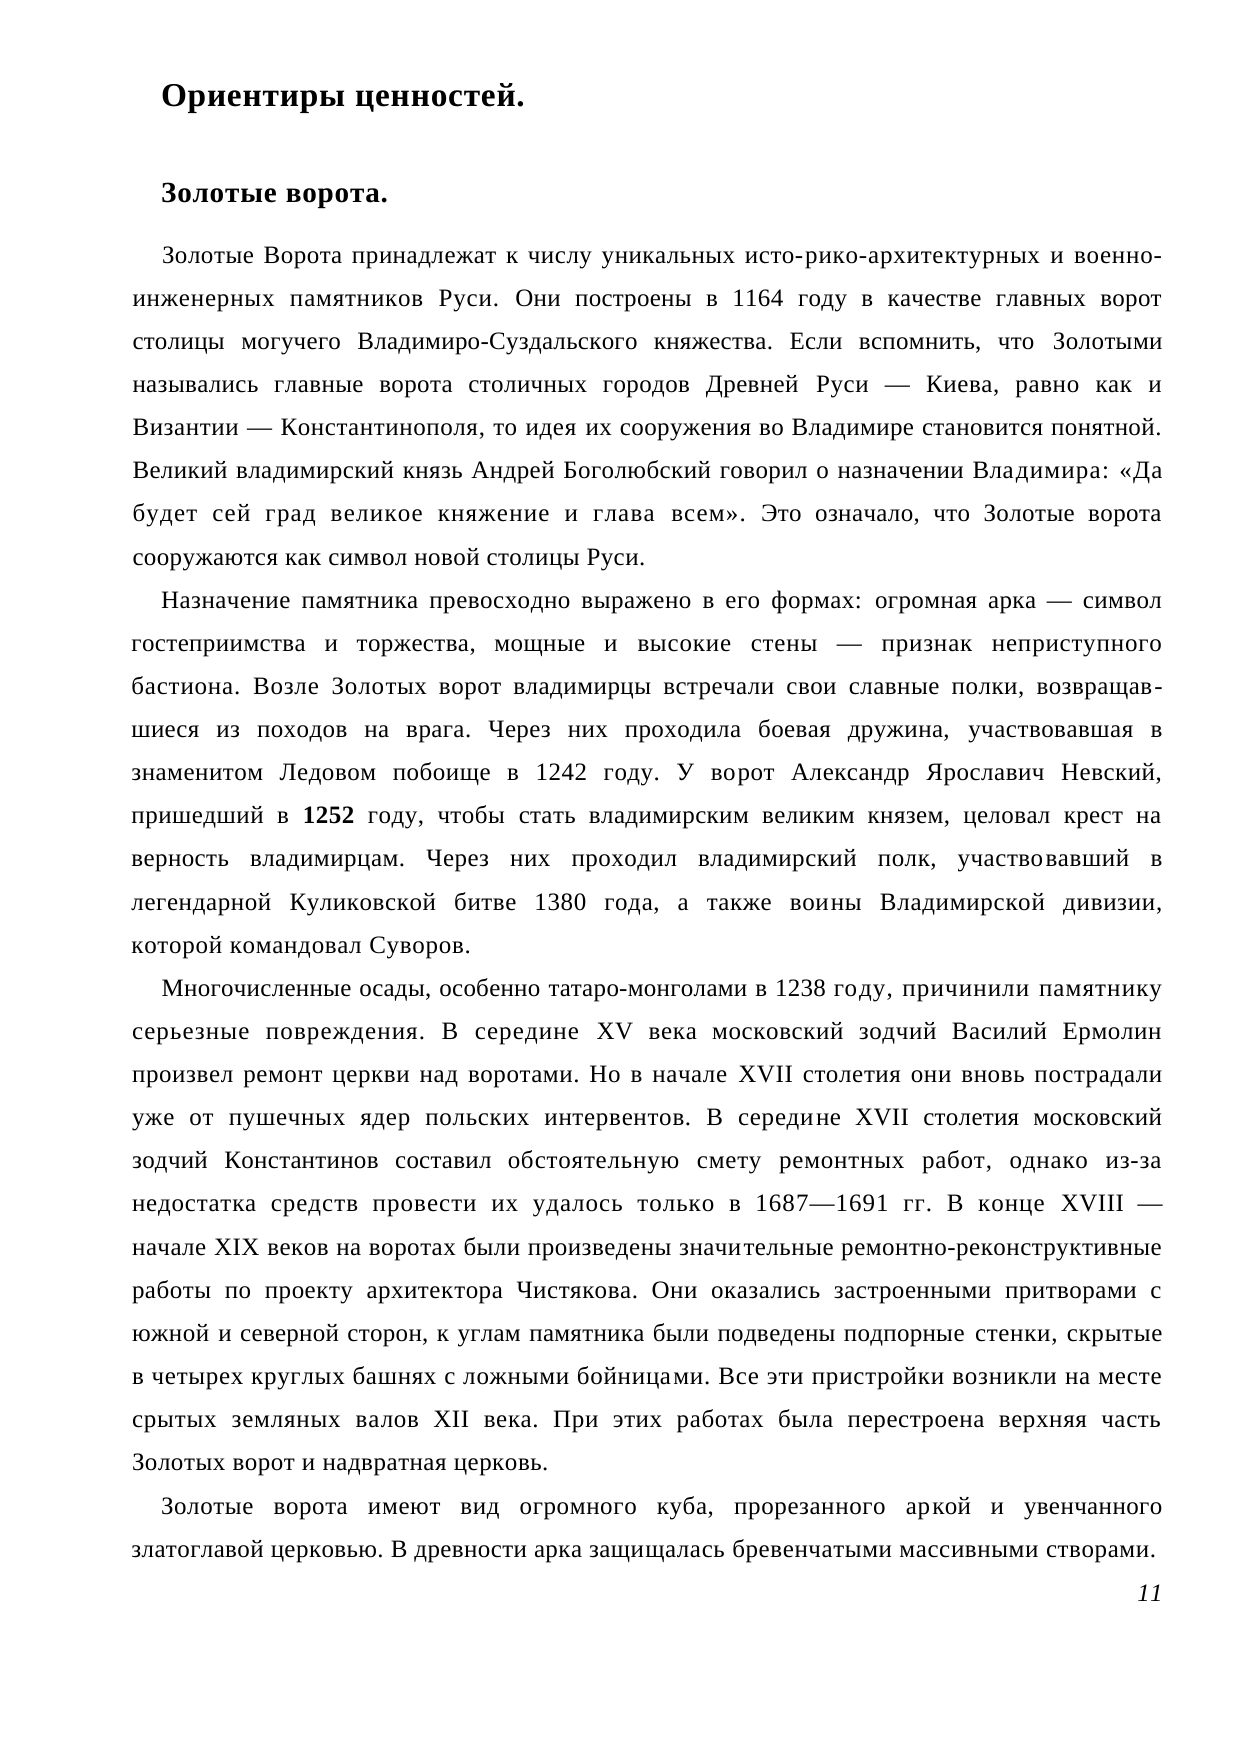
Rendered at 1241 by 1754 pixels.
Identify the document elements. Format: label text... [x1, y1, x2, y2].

text 11 [131, 1578, 1162, 1606]
text Золотые ворота. [131, 176, 1161, 209]
text Ориентиры ценностей. [131, 75, 1161, 113]
text Многочисленные осады, особенно татаро-монголами в 1238 году, причинили памятнику серьезные повреждения. В середине XV века московский зодчий Василий Ермолин произвел ремонт церкви над воротами. Но в начале XVII столетия они вновь пострадали уже от пушечных ядер польских интервентов. В середине XVII столетия московский зодчий Константинов составил обстоятельную смету ремонтных работ, однако из-за недостатка средств провести их удалось только в 1687—1691 гг. В конце XVIII — начале XIX веков на воротах были произведены значительные ремонтно-реконструктивные работы по проекту архитектора Чистякова. Они оказались застроенными притворами с южной и северной сторон, к углам памятника были подведены подпорные стенки, скрытые в четырех круглых башнях с ложными бойницами. Все эти пристройки возникли на месте срытых земляных валов XII века. При этих работах была перестроена верхняя часть Золотых ворот и надвратная церковь. [132, 973, 1162, 1476]
text Назначение памятника превосходно выражено в его формах: огромная арка — символ гостеприимства и торжества, мощные и высокие стены — признак неприступного бастиона. Возле Золотых ворот владимирцы встречали свои славные полки, возвращавшиеся из походов на врага. Через них проходила боевая дружина, участвовавшая в знаменитом Ледовом побоище в 1242 году. У ворот Александр Ярославич Невский, пришедший в 1252 году, чтобы стать владимирским великим князем, целовал крест на верность владимирцам. Через них проходил владимирский полк, участвовавший в легендарной Куликовской битве 1380 года, а также воины Владимирской дивизии, которой командовал Суворов. [131, 585, 1162, 958]
text Золотые Ворота принадлежат к числу уникальных исто-рико-архитектурных и военно-инженерных памятников Руси. Они построены в 1164 году в качестве главных ворот столицы могучего Владимиро-Суздальского княжества. Если вспомнить, что Золотыми назывались главные ворота столичных городов Древней Руси — Киева, равно как и Византии — Константинополя, то идея их сооружения во Владимире становится понятной. Великий владимирский князь Андрей Боголюбский говорил о назначении Владимира: «Да будет сей град великое княжение и глава всем». Это означало, что Золотые ворота сооружаются как символ новой столицы Руси. [132, 240, 1162, 570]
text Золотые ворота имеют вид огромного куба, прорезанного аркой и увенчанного златоглавой церковью. В древности арка защищалась бревенчатыми массивными створами. [131, 1491, 1162, 1563]
